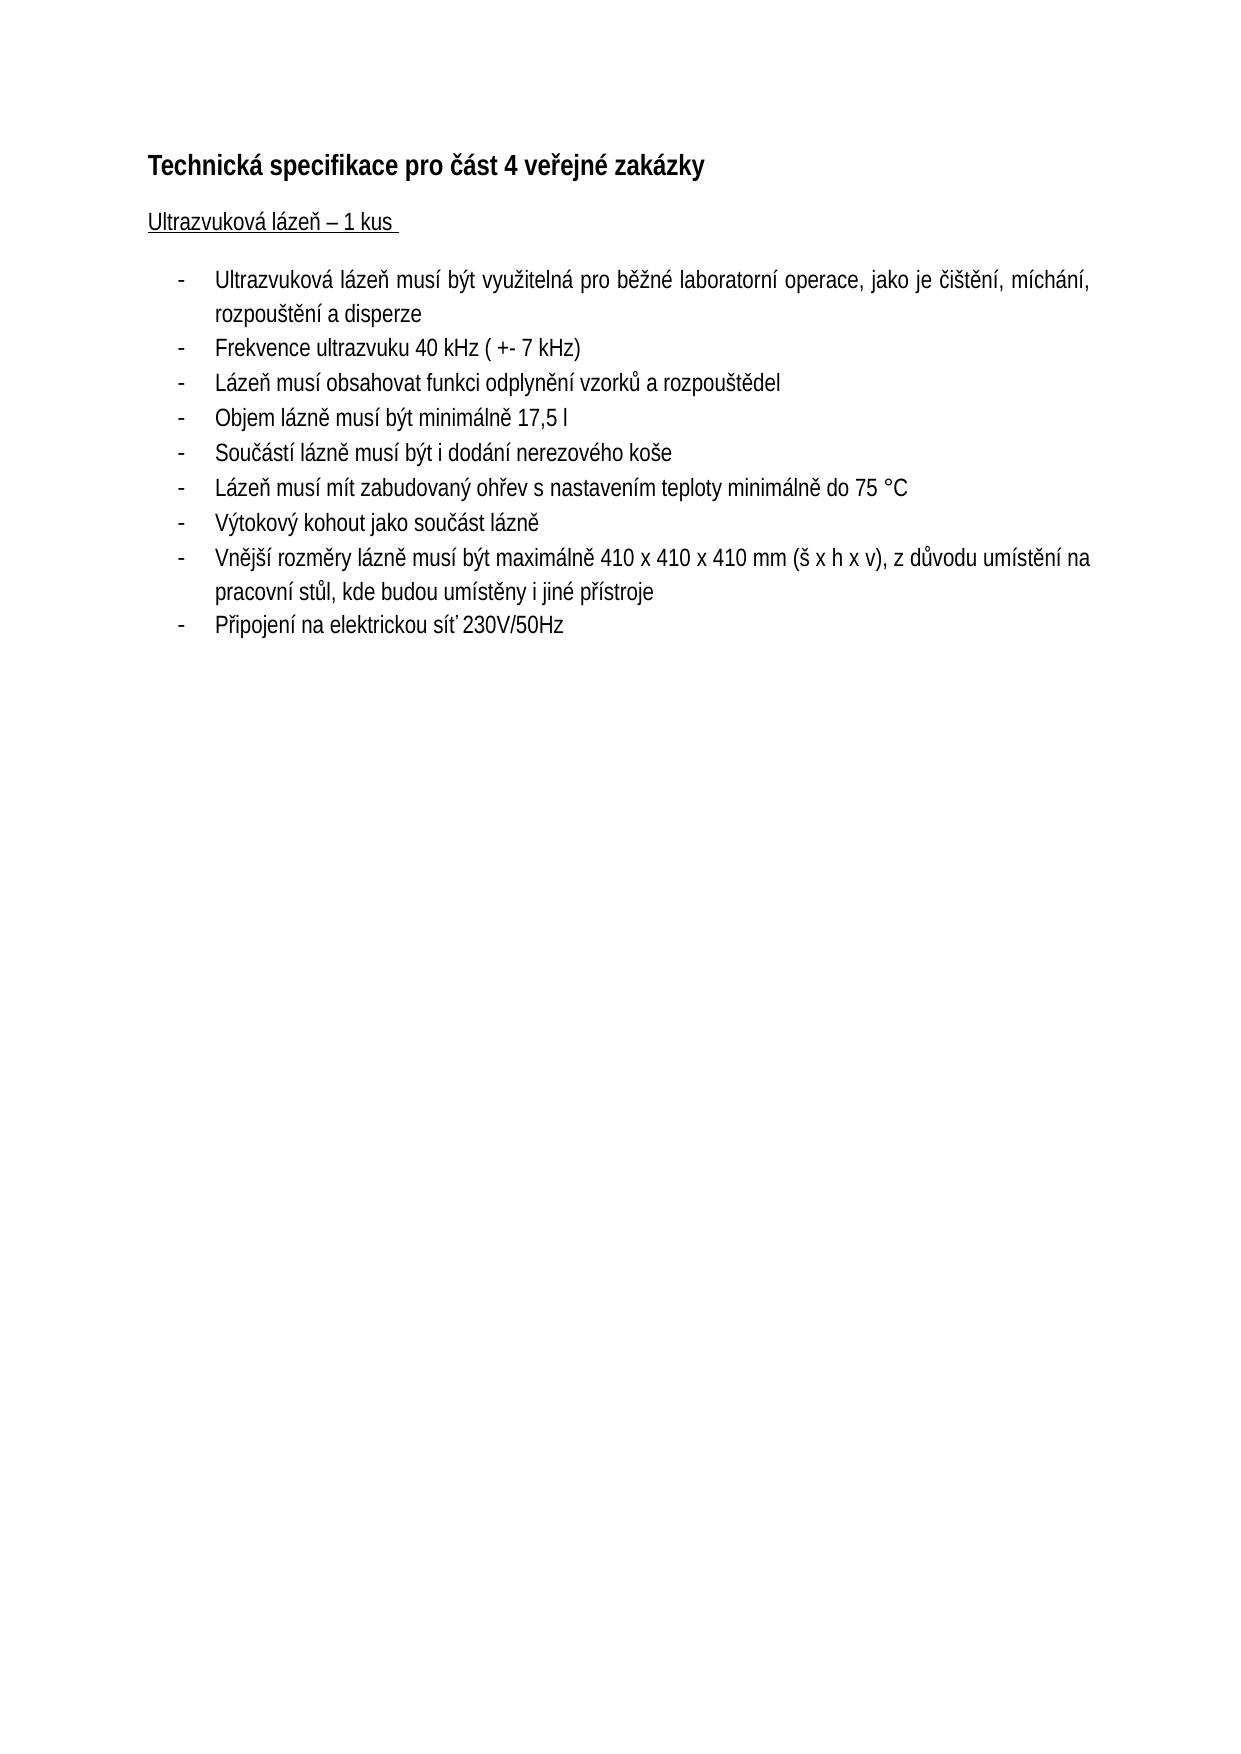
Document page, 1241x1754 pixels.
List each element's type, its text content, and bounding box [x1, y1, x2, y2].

list Výtokový kohout jako součást lázně [177, 507, 1093, 537]
list Vnější rozměry lázně musí být maximálně 410 x 410 x 410 mm (š x h x v), z důvodu umístění na pracovní stůl, kde budou umístěny i jiné přístroje [177, 542, 1093, 605]
list Součástí lázně musí být i dodání nerezového koše [177, 437, 1093, 467]
text Technická specifikace pro část 4 veřejné zakázky [148, 148, 1093, 181]
list Frekvence ultrazvuku 40 kHz ( +- 7 kHz) [177, 332, 1093, 362]
list Ultrazvuková lázeň musí být využitelná pro běžné laboratorní operace, jako je čištění, míchání, rozpouštění a disperze [177, 264, 1093, 328]
list Lázeň musí obsahovat funkci odplynění vzorků a rozpouštědel [177, 367, 1093, 397]
list Lázeň musí mít zabudovaný ohřev s nastavením teploty minimálně do 75 °C [177, 472, 1093, 502]
text Ultrazvuková lázeň – 1 kus [148, 207, 1093, 236]
list Objem lázně musí být minimálně 17,5 l [177, 402, 1093, 432]
list Připojení na elektrickou síť 230V/50Hz [177, 609, 1093, 640]
